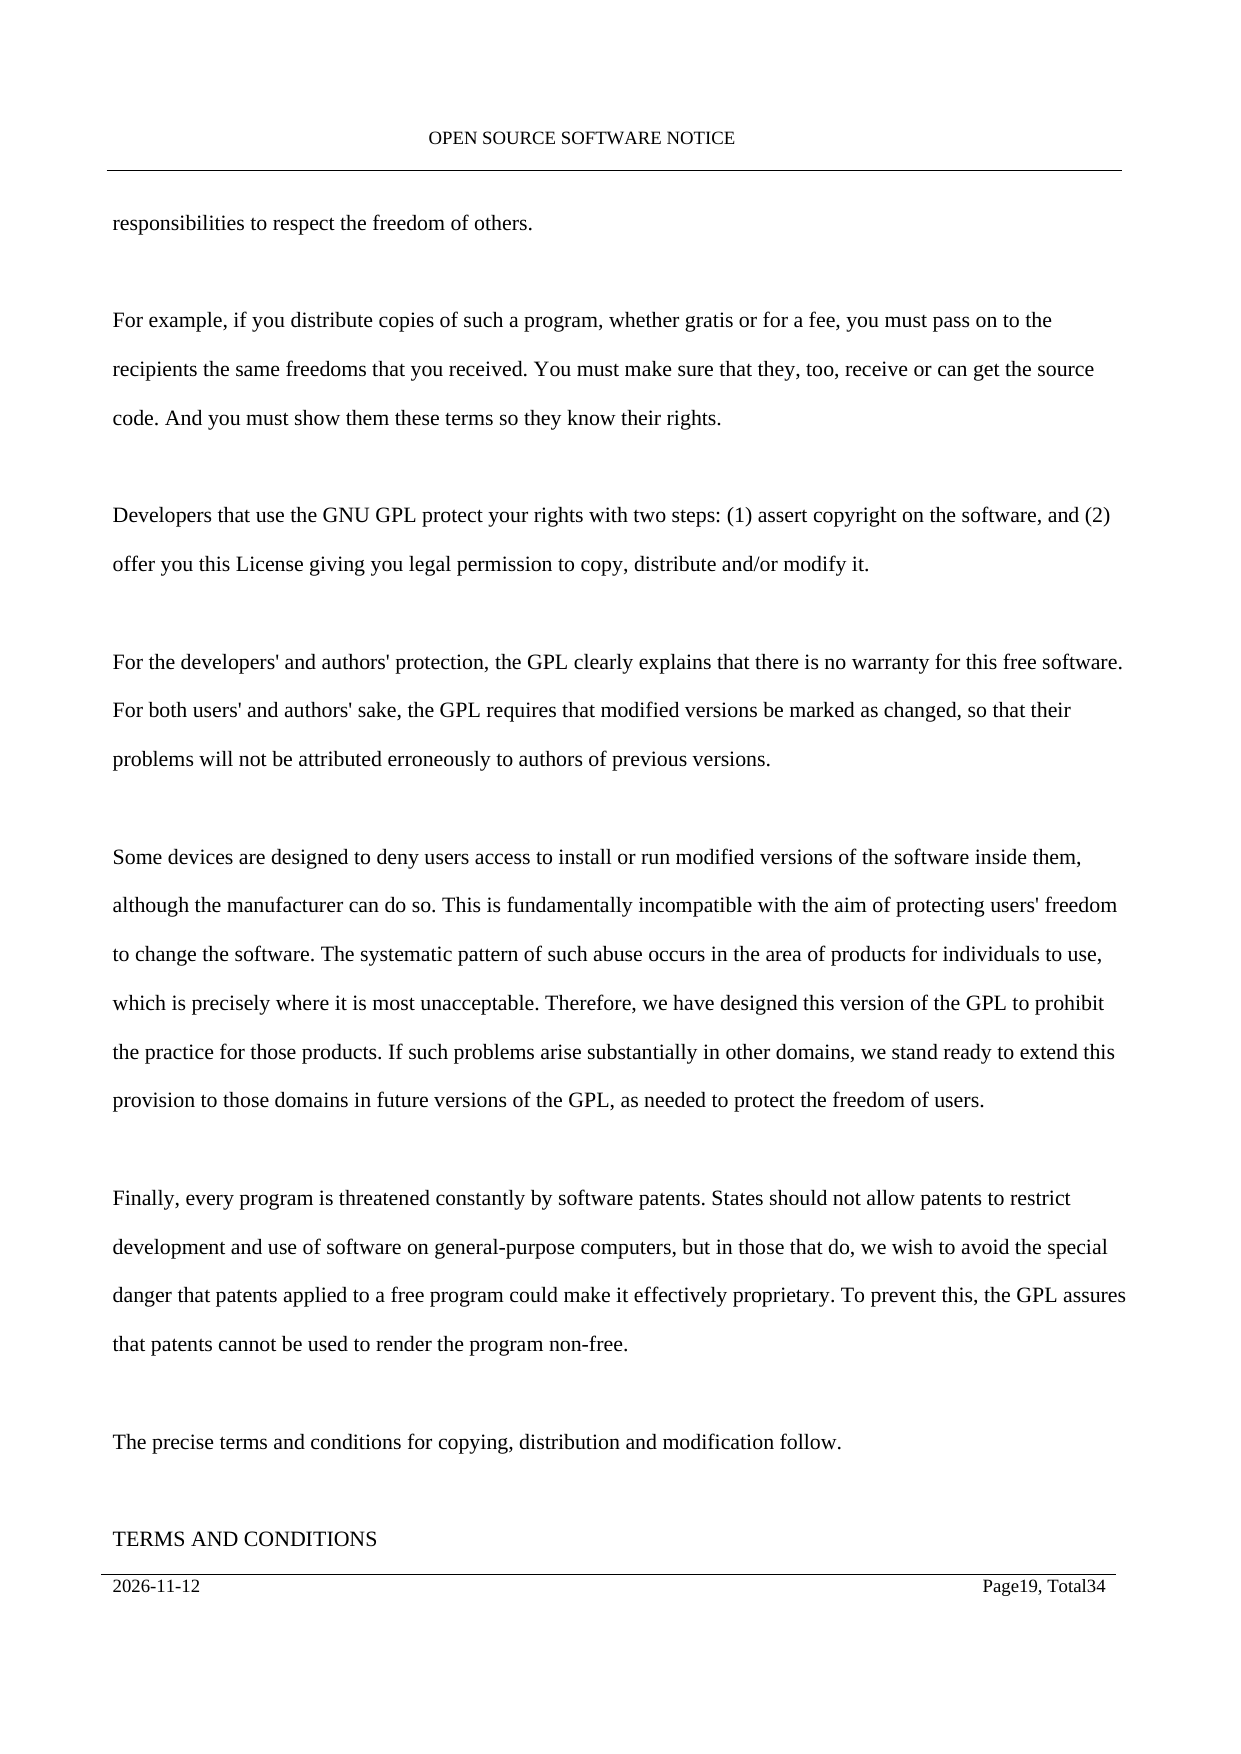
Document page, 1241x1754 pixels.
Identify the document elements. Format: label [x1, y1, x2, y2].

text [112, 206, 1128, 1555]
